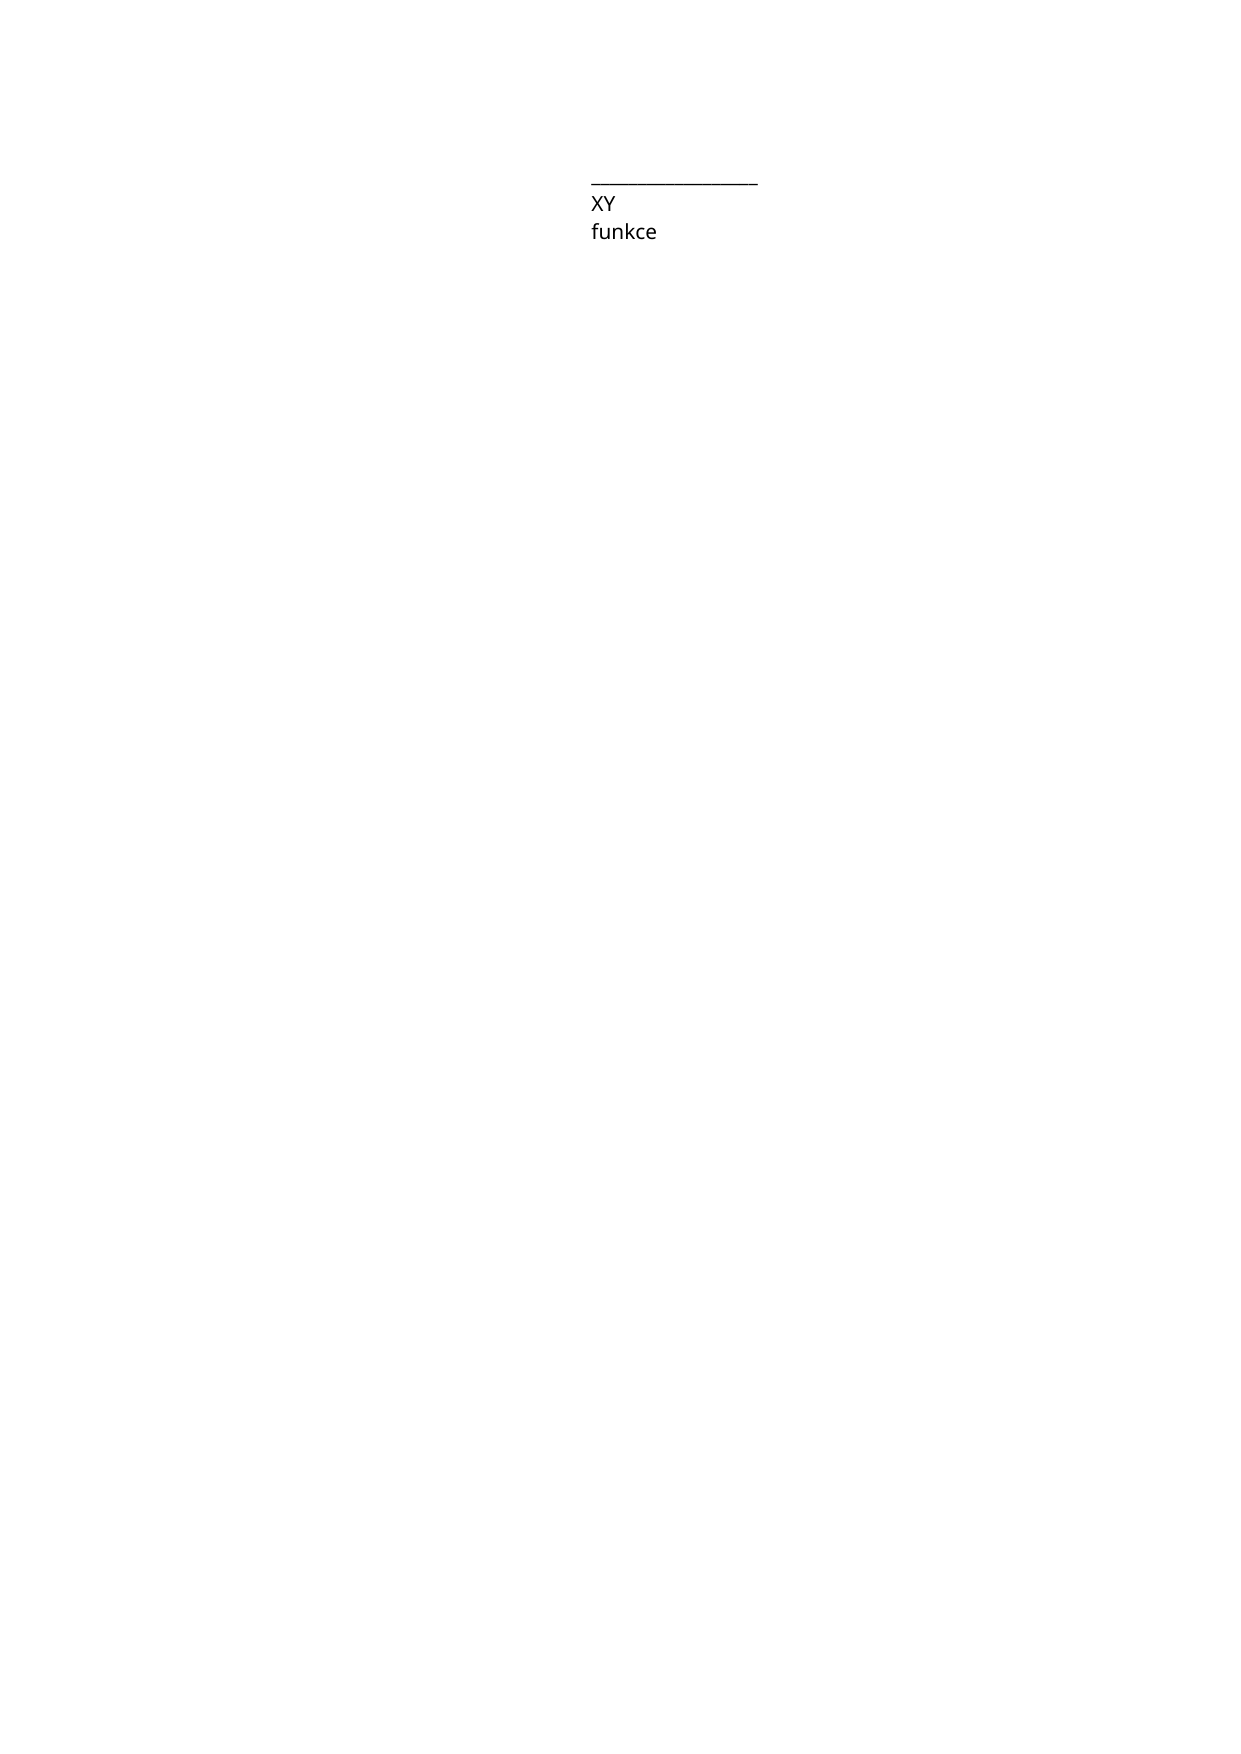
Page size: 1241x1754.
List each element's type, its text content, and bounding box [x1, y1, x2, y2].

text __________________ [547, 160, 1165, 189]
text funkce [547, 217, 1165, 246]
text XY [547, 189, 1165, 217]
